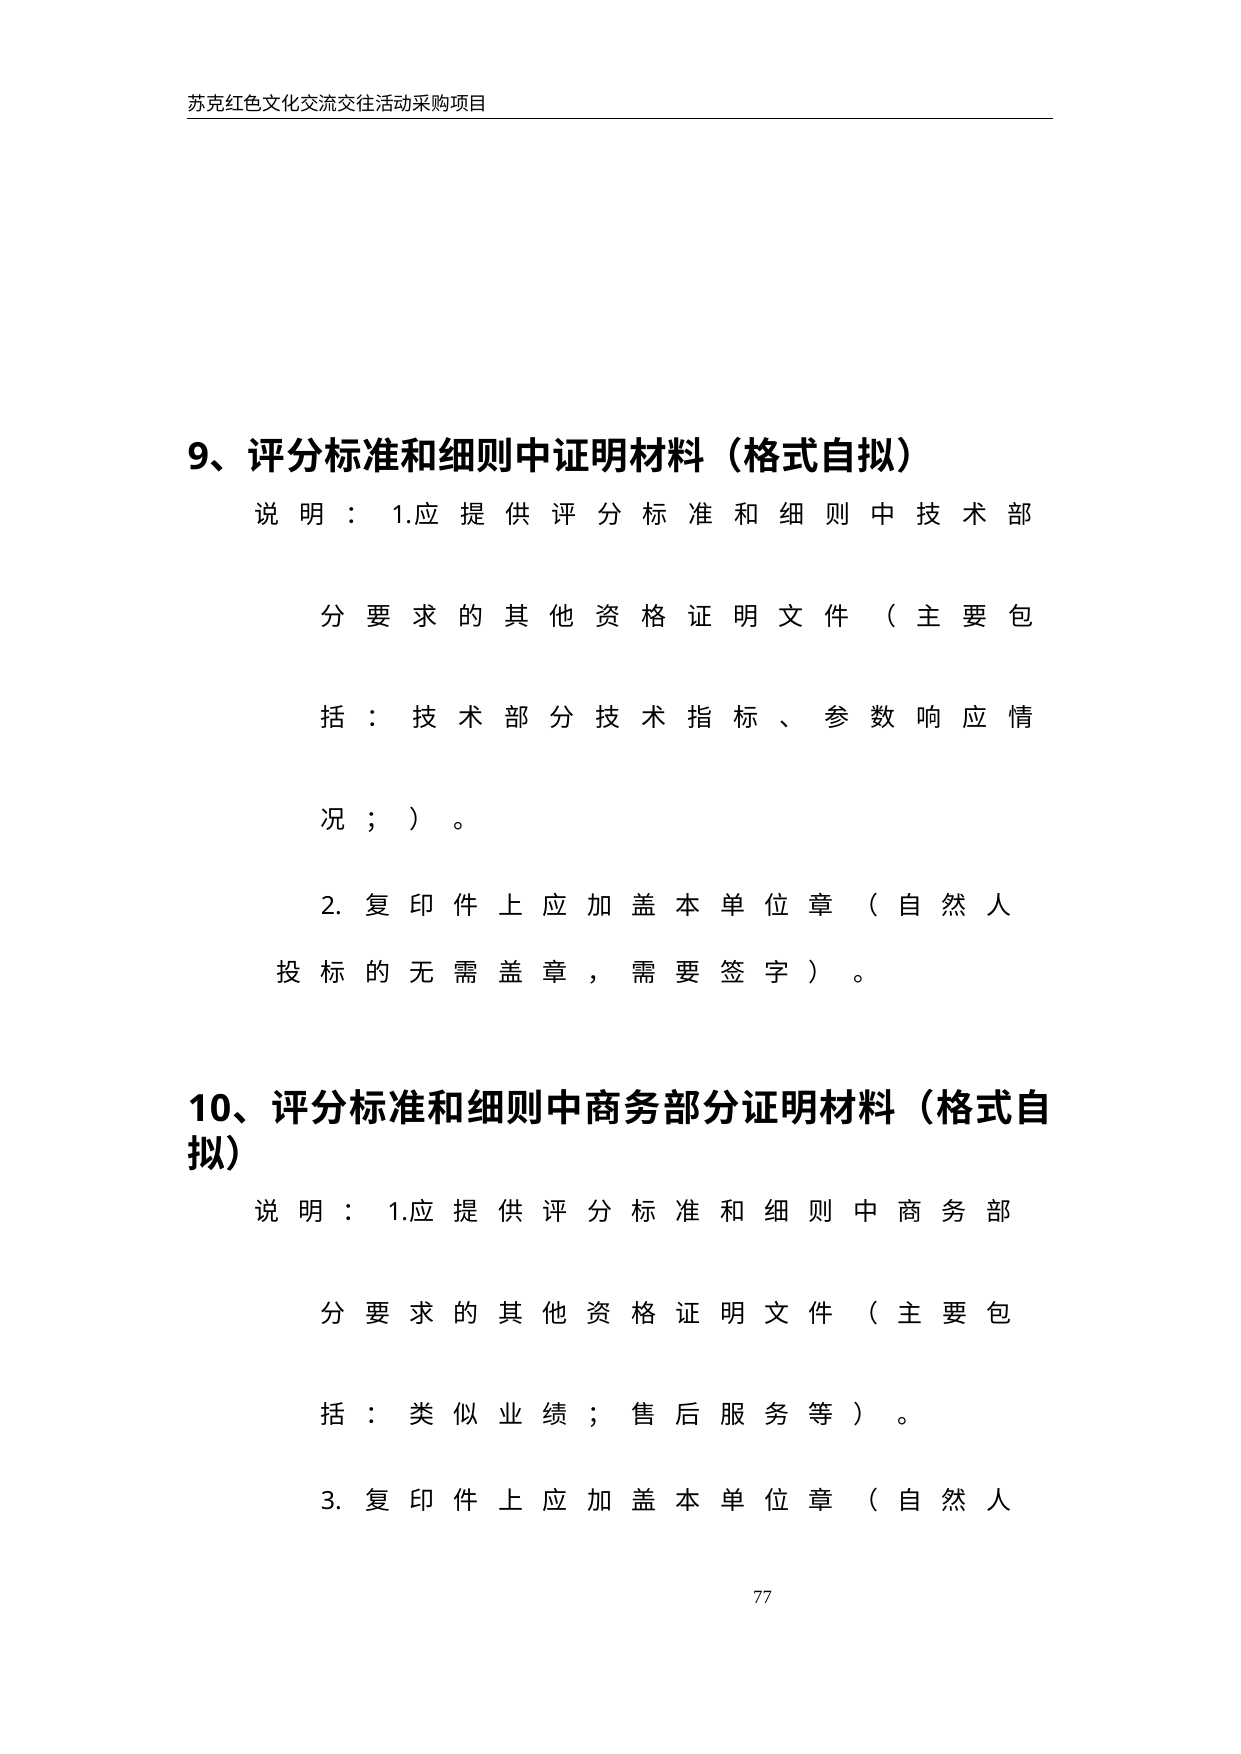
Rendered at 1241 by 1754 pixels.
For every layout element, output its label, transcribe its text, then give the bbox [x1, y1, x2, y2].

text 10、评分标准和细则中商务部分证明材料（格式自拟） [187, 1084, 1053, 1176]
list 复印件上应加盖本单位章（自然人投标的无需盖章，需要签字）。 [275, 869, 1053, 1005]
text 说明：1.应提供评分标准和细则中商务部分要求的其他资格证明文件（主要包括：类似业绩；售后服务等）。 [244, 1176, 1053, 1447]
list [275, 1465, 1053, 1533]
list 9、评分标准和细则中证明材料（格式自拟） [187, 433, 1053, 479]
text 说明：1.应提供评分标准和细则中技术部分要求的其他资格证明文件（主要包括：技术部分技术指标、参数响应情况；）。 [244, 479, 1053, 851]
